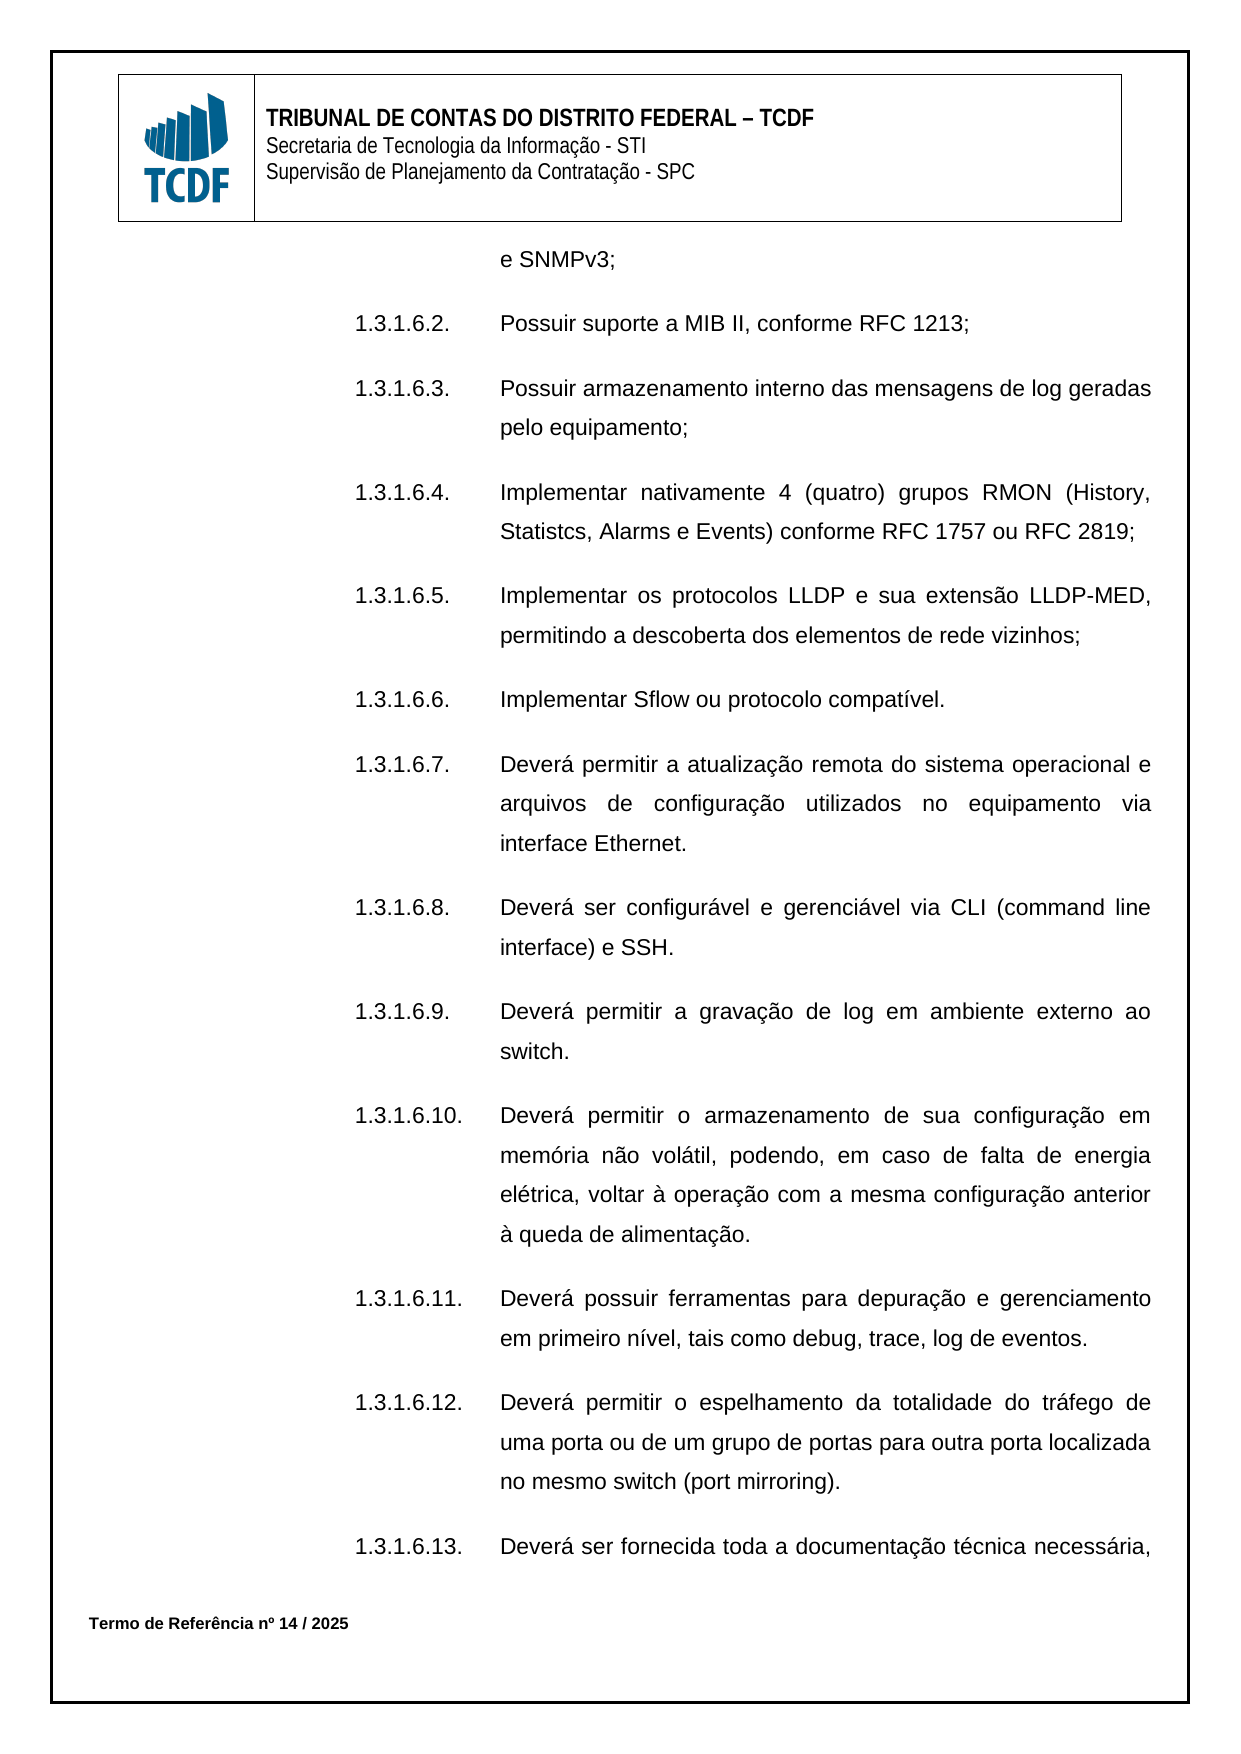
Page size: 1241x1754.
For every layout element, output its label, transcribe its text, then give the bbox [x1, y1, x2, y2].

list Deverá permitir o armazenamento de sua configuração em memória não volátil, podendo, em caso de falta de energia elétrica, voltar à operação com a mesma configuração anterior à queda de alimentação. [354, 1102, 1152, 1247]
picture [129, 91, 244, 205]
list Possuir armazenamento interno das mensagens de log geradas pelo equipamento; [354, 374, 1152, 440]
list Deverá permitir a gravação de log em ambiente externo ao switch. [354, 998, 1152, 1064]
list Implementar os padrões abertos de gerência de rede SNMPv1 e SNMPv3; [354, 246, 1152, 272]
list Deverá ser configurável e gerenciável via CLI (command line interface) e SSH. [354, 894, 1152, 960]
list Deverá permitir o espelhamento da totalidade do tráfego de uma porta ou de um grupo de portas para outra porta localizada no mesmo switch (port mirroring). [354, 1389, 1152, 1494]
list Deverá possuir ferramentas para depuração e gerenciamento em primeiro nível, tais como debug, trace, log de eventos. [354, 1285, 1152, 1351]
list Deverá permitir a atualização remota do sistema operacional e arquivos de configuração utilizados no equipamento via interface Ethernet. [354, 751, 1152, 856]
list Implementar nativamente 4 (quatro) grupos RMON (History, Statistcs, Alarms e Events) conforme RFC 1757 ou RFC 2819; [354, 478, 1152, 544]
list Implementar Sflow ou protocolo compatível. [354, 686, 1152, 713]
list Implementar os protocolos LLDP e sua extensão LLDP-MED, permitindo a descoberta dos elementos de rede vizinhos; [354, 582, 1152, 648]
list Possuir suporte a MIB II, conforme RFC 1213; [354, 310, 1152, 336]
